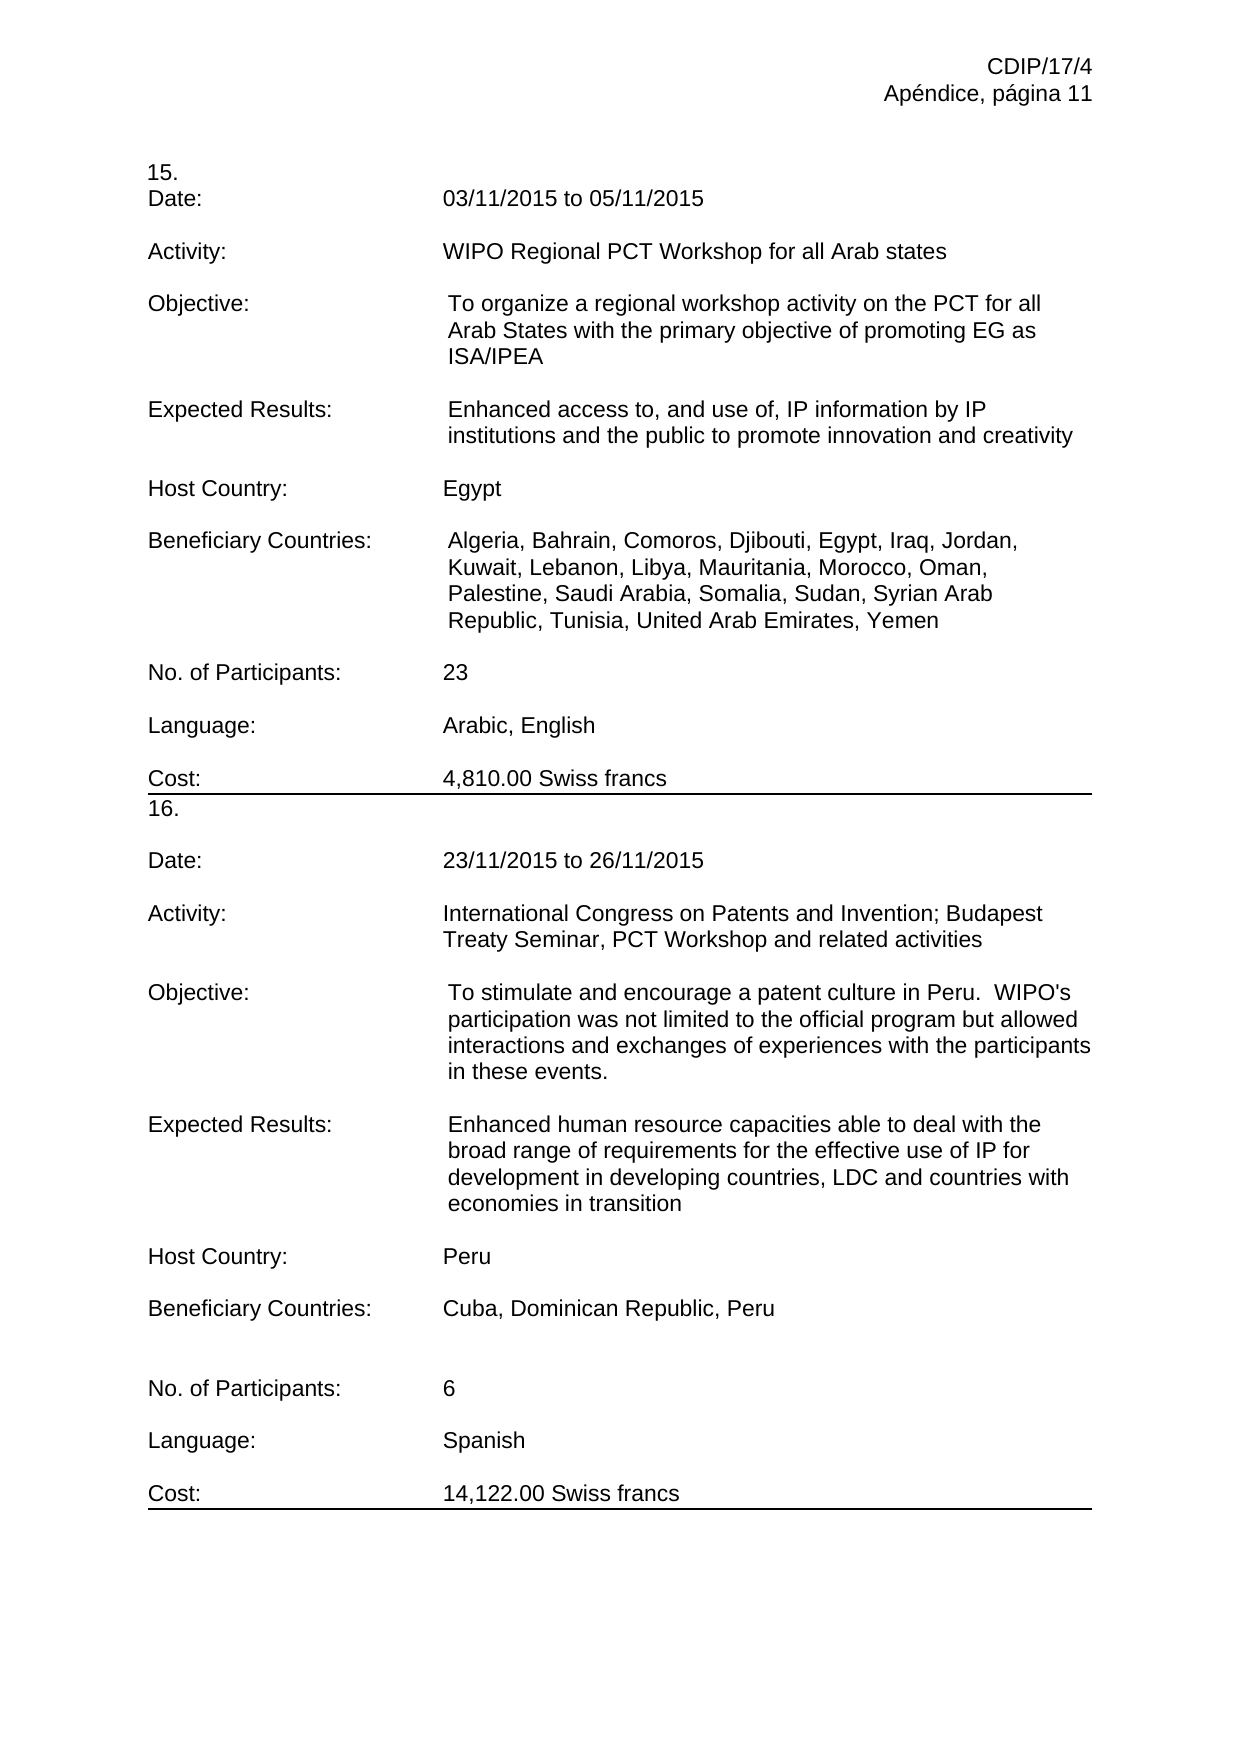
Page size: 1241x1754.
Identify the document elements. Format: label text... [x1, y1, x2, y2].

text Cost: 4,810.00 Swiss francs [148, 765, 1092, 793]
text Activity: WIPO Regional PCT Workshop for all Arab states [148, 238, 1092, 264]
text Date: 23/11/2015 to 26/11/2015 [148, 847, 1092, 874]
text Treaty Seminar, PCT Workshop and related activities [369, 926, 1092, 953]
text Objective: To stimulate and encourage a patent culture in Peru. WIPO's participation was not limited to the official program but allowed interactions and exchanges of experiences with the participants in these events. [148, 979, 1092, 1084]
text Host Country: Egypt [148, 475, 1092, 501]
text Expected Results: Enhanced access to, and use of, IP information by IP institutions and the public to promote innovation and creativity [148, 396, 1092, 448]
text No. of Participants: 23 [148, 659, 1092, 686]
text Language: Spanish [148, 1427, 1092, 1453]
text No. of Participants: 6 [148, 1374, 1092, 1401]
text Objective: To organize a regional workshop activity on the PCT for all Arab States with the primary objective of promoting EG as ISA/IPEA [148, 290, 1092, 369]
text Cost: 14,122.00 Swiss francs [148, 1480, 1092, 1508]
text Beneficiary Countries: Cuba, Dominican Republic, Peru [148, 1295, 1092, 1322]
text Expected Results: Enhanced human resource capacities able to deal with the broad range of requirements for the effective use of IP for development in developing countries, LDC and countries with economies in transition [148, 1111, 1092, 1216]
text Beneficiary Countries: Algeria, Bahrain, Comoros, Djibouti, Egypt, Iraq, Jordan, Kuwait, Lebanon, Libya, Mauritania, Morocco, Oman, Palestine, Saudi Arabia, Somalia, Sudan, Syrian Arab Republic, Tunisia, United Arab Emirates, Yemen [148, 527, 1092, 633]
text Activity: International Congress on Patents and Invention; Budapest [148, 900, 1092, 926]
text Host Country: Peru [148, 1243, 1092, 1269]
text Language: Arabic, English [148, 712, 1092, 738]
text Date: 03/11/2015 to 05/11/2015 [148, 185, 1092, 211]
